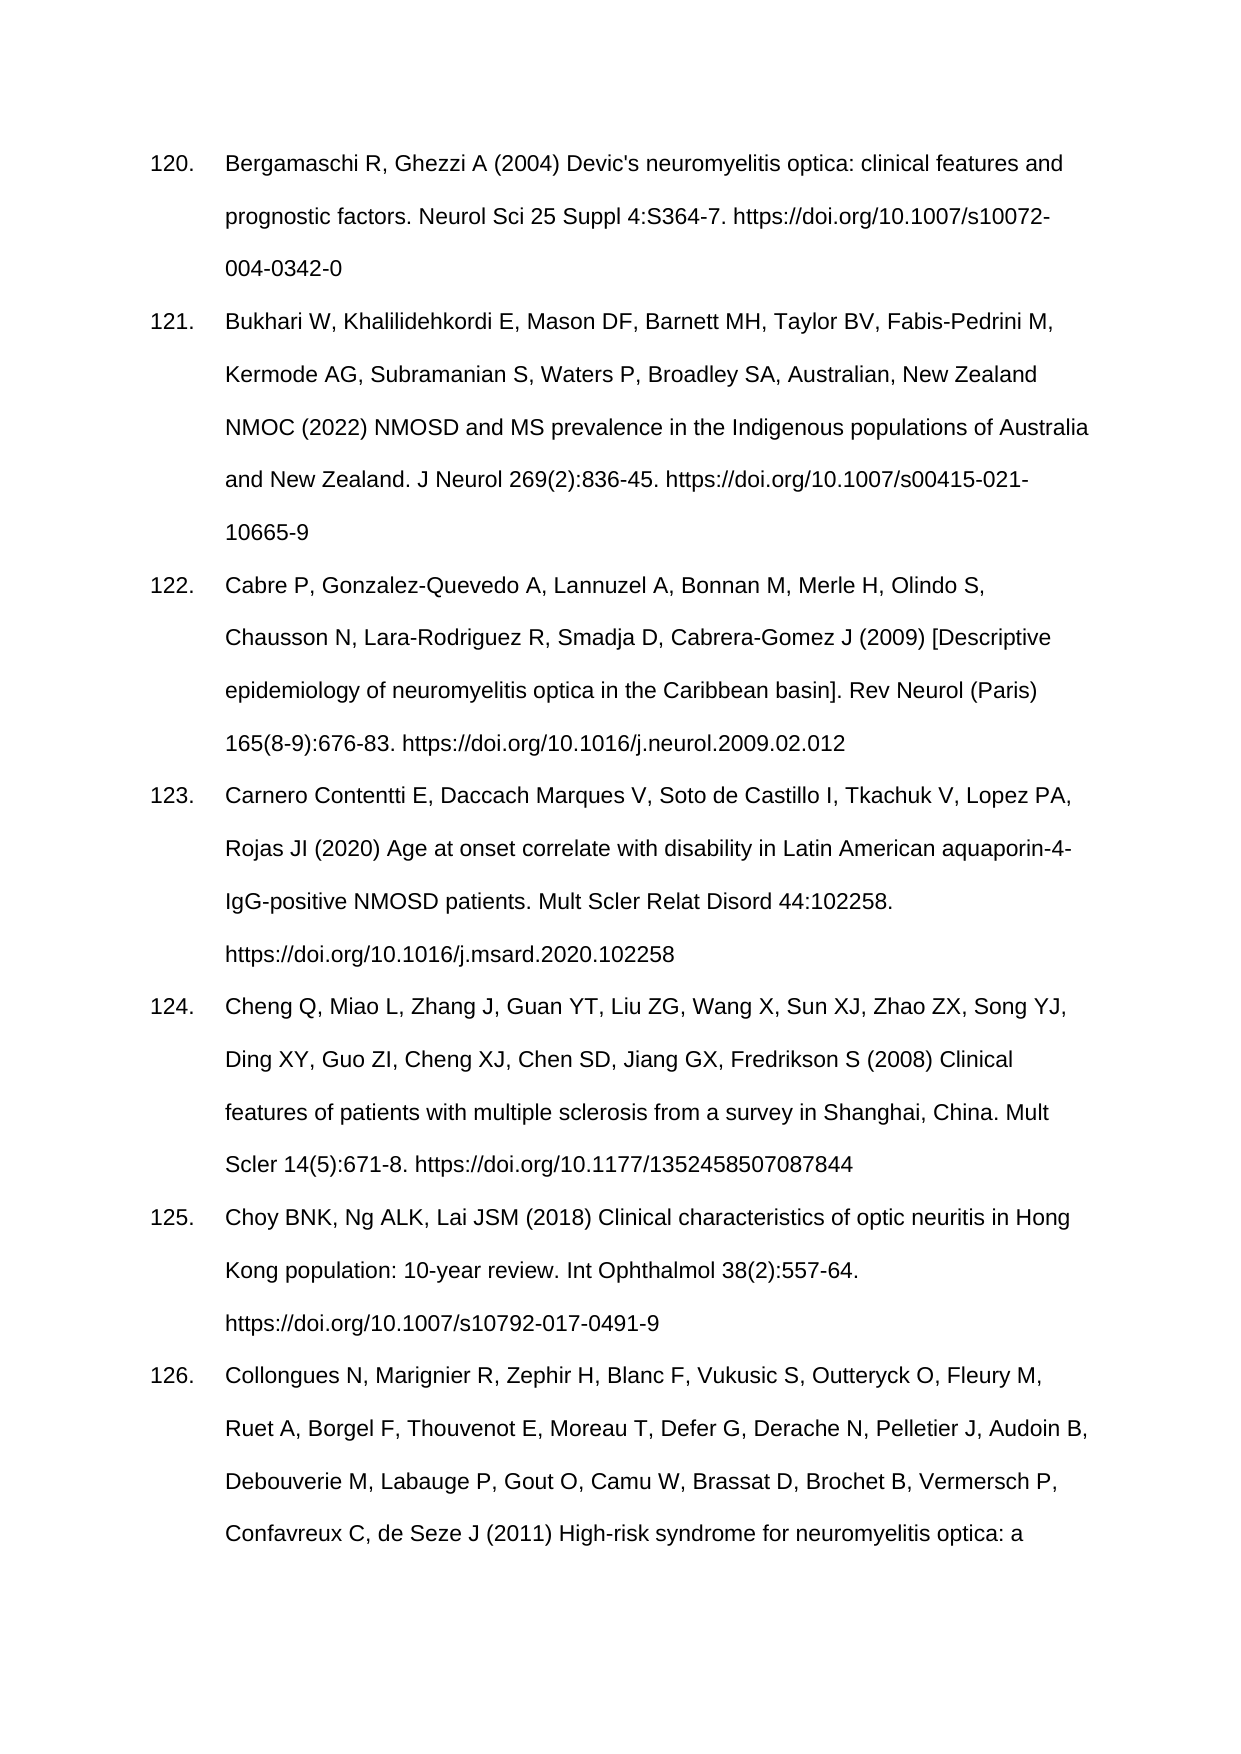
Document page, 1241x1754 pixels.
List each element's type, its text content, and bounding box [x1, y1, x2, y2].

text 123. Carnero Contentti E, Daccach Marques V, Soto de Castillo I, Tkachuk V, Lopez PA, Rojas JI (2020) Age at onset correlate with disability in Latin American aquaporin-4-IgG-positive NMOSD patients. Mult Scler Relat Disord 44:102258. https://doi.org/10.1016/j.msard.2020.102258 [150, 782, 1090, 967]
text 124. Cheng Q, Miao L, Zhang J, Guan YT, Liu ZG, Wang X, Sun XJ, Zhao ZX, Song YJ, Ding XY, Guo ZI, Cheng XJ, Chen SD, Jiang GX, Fredrikson S (2008) Clinical features of patients with multiple sclerosis from a survey in Shanghai, China. Mult Scler 14(5):671-8. https://doi.org/10.1177/1352458507087844 [150, 993, 1090, 1178]
text 122. Cabre P, Gonzalez-Quevedo A, Lannuzel A, Bonnan M, Merle H, Olindo S, Chausson N, Lara-Rodriguez R, Smadja D, Cabrera-Gomez J (2009) [Descriptive epidemiology of neuromyelitis optica in the Caribbean basin]. Rev Neurol (Paris) 165(8-9):676-83. https://doi.org/10.1016/j.neurol.2009.02.012 [150, 572, 1090, 756]
text 125. Choy BNK, Ng ALK, Lai JSM (2018) Clinical characteristics of optic neuritis in Hong Kong population: 10-year review. Int Ophthalmol 38(2):557-64. https://doi.org/10.1007/s10792-017-0491-9 [150, 1204, 1090, 1336]
text 121. Bukhari W, Khalilidehkordi E, Mason DF, Barnett MH, Taylor BV, Fabis-Pedrini M, Kermode AG, Subramanian S, Waters P, Broadley SA, Australian, New Zealand NMOC (2022) NMOSD and MS prevalence in the Indigenous populations of Australia and New Zealand. J Neurol 269(2):836-45. https://doi.org/10.1007/s00415-021-10665-9 [150, 308, 1090, 545]
text 120. Bergamaschi R, Ghezzi A (2004) Devic's neuromyelitis optica: clinical features and prognostic factors. Neurol Sci 25 Suppl 4:S364-7. https://doi.org/10.1007/s10072-004-0342-0 [150, 150, 1090, 282]
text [150, 1362, 1090, 1547]
